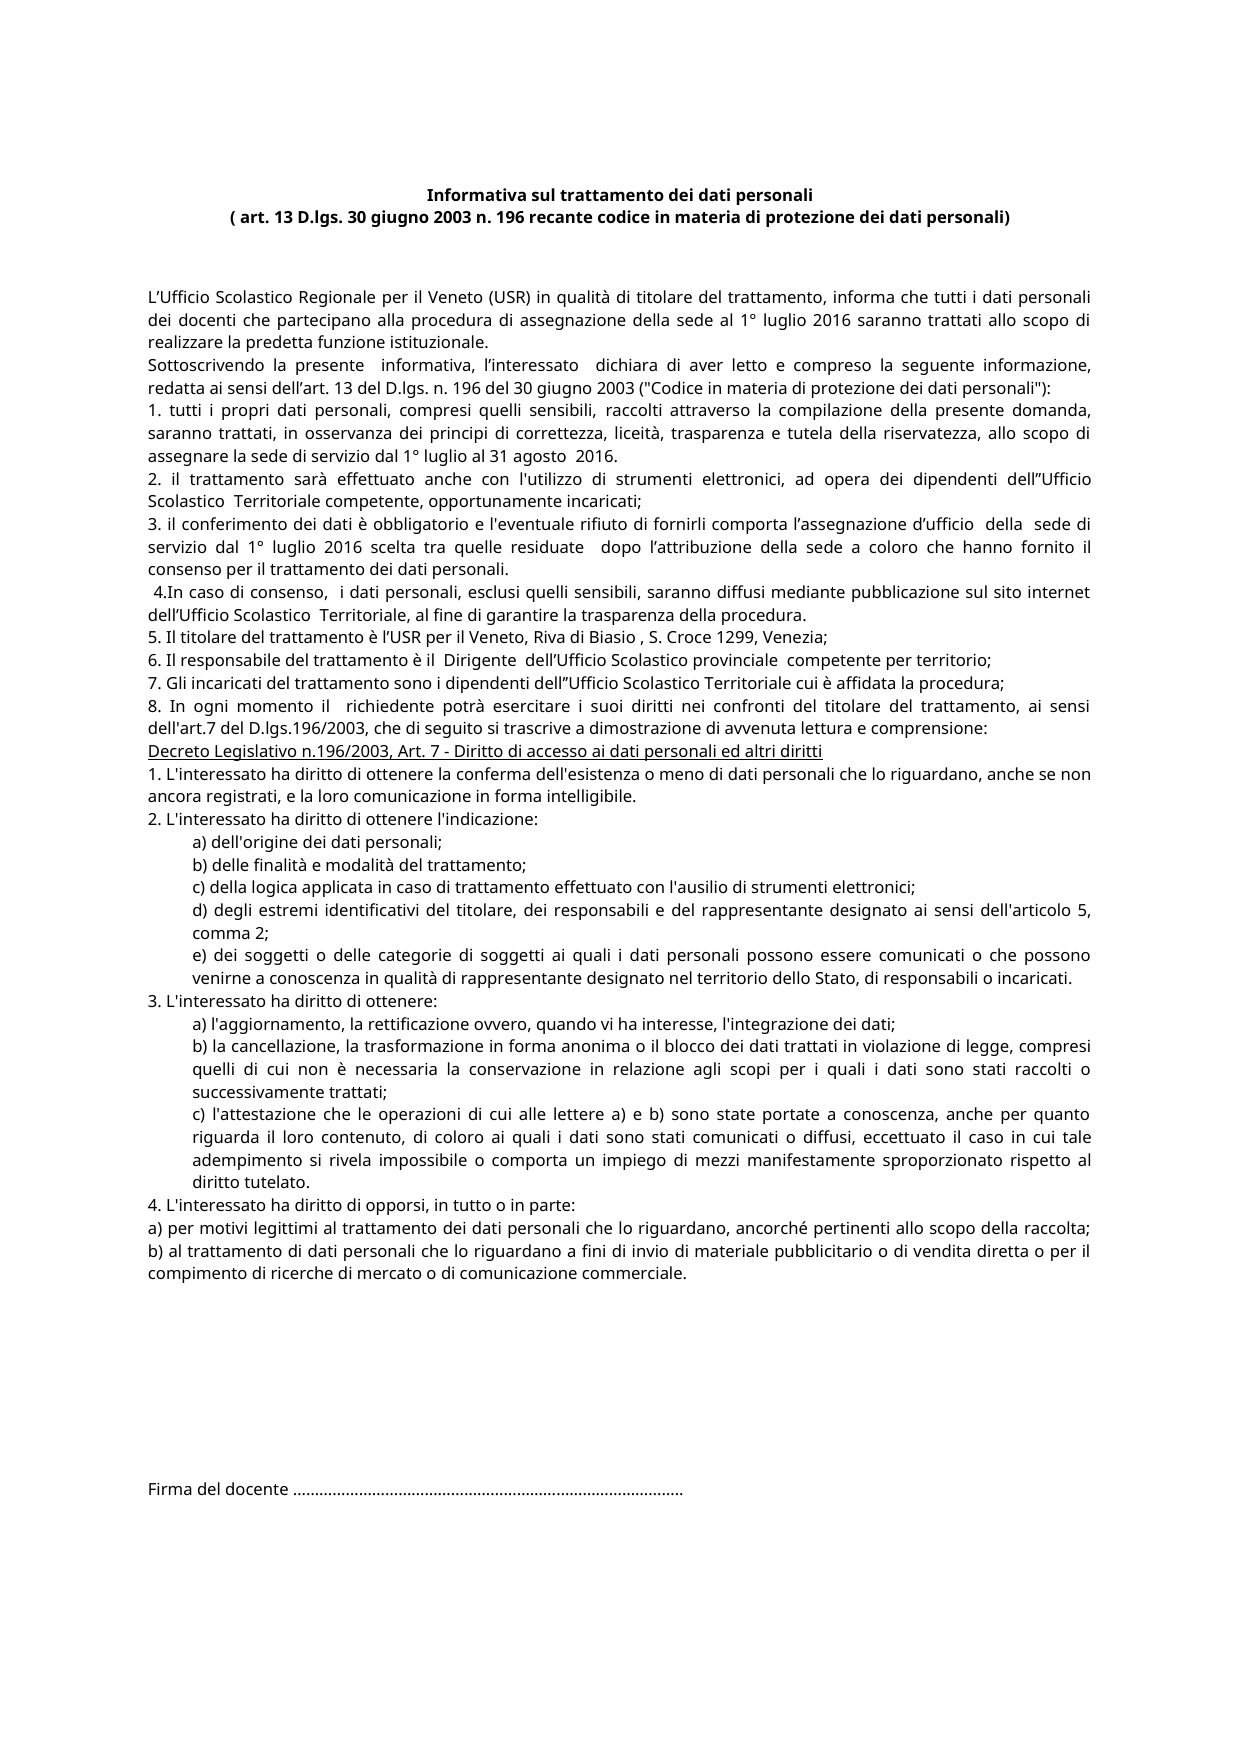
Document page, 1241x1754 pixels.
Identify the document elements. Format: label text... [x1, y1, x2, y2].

text a) per motivi legittimi al trattamento dei dati personali che lo riguardano, ancorché pertinenti allo scopo della raccolta; b) al trattamento di dati personali che lo riguardano a fini di invio di materiale pubblicitario o di vendita diretta o per il compimento di ricerche di mercato o di comunicazione commerciale. [148, 1216, 1092, 1284]
text 8. In ogni momento il richiedente potrà esercitare i suoi diritti nei confronti del titolare del trattamento, ai sensi dell'art.7 del D.lgs.196/2003, che di seguito si trascrive a dimostrazione di avvenuta lettura e comprensione: [148, 694, 1092, 739]
text b) delle finalità e modalità del trattamento; [192, 853, 1092, 876]
text 7. Gli incaricati del trattamento sono i dipendenti dell’’Ufficio Scolastico Territoriale cui è affidata la procedura; [148, 671, 1092, 694]
text 4.In caso di consenso, i dati personali, esclusi quelli sensibili, saranno diffusi mediante pubblicazione sul sito internet dell’Ufficio Scolastico Territoriale, al fine di garantire la trasparenza della procedura. [148, 581, 1092, 626]
text 3. il conferimento dei dati è obbligatorio e l'eventuale rifiuto di fornirli comporta l’assegnazione d’ufficio della sede di servizio dal 1° luglio 2016 scelta tra quelle residuate dopo l’attribuzione della sede a coloro che hanno fornito il consenso per il trattamento dei dati personali. [148, 512, 1092, 581]
text a) dell'origine dei dati personali; [192, 830, 1092, 853]
text 1. tutti i propri dati personali, compresi quelli sensibili, raccolti attraverso la compilazione della presente domanda, saranno trattati, in osservanza dei principi di correttezza, liceità, trasparenza e tutela della riservatezza, allo scopo di assegnare la sede di servizio dal 1° luglio al 31 agosto 2016. [148, 399, 1092, 467]
text 2. il trattamento sarà effettuato anche con l'utilizzo di strumenti elettronici, ad opera dei dipendenti dell’’Ufficio Scolastico Territoriale competente, opportunamente incaricati; [148, 467, 1092, 512]
text c) l'attestazione che le operazioni di cui alle lettere a) e b) sono state portate a conoscenza, anche per quanto riguarda il loro contenuto, di coloro ai quali i dati sono stati comunicati o diffusi, eccettuato il caso in cui tale adempimento si rivela impossibile o comporta un impiego di mezzi manifestamente sproporzionato rispetto al diritto tutelato. [192, 1103, 1092, 1194]
text Informativa sul trattamento dei dati personali [148, 183, 1092, 206]
text d) degli estremi identificativi del titolare, dei responsabili e del rappresentante designato ai sensi dell'articolo 5, comma 2; [192, 898, 1092, 944]
text ( art. 13 D.lgs. 30 giugno 2003 n. 196 recante codice in materia di protezione dei dati personali) [148, 206, 1092, 257]
text b) la cancellazione, la trasformazione in forma anonima o il blocco dei dati trattati in violazione di legge, compresi quelli di cui non è necessaria la conservazione in relazione agli scopi per i quali i dati sono stati raccolti o successivamente trattati; [192, 1035, 1092, 1103]
text 5. Il titolare del trattamento è l’USR per il Veneto, Riva di Biasio , S. Croce 1299, Venezia; [148, 626, 1092, 649]
text 2. L'interessato ha diritto di ottenere l'indicazione: [148, 808, 1092, 830]
text Firma del docente …………………………………………………………………………….. [148, 1478, 1092, 1501]
text 6. Il responsabile del trattamento è il Dirigente dell’Ufficio Scolastico provinciale competente per territorio; [148, 649, 1092, 671]
text Decreto Legislativo n.196/2003, Art. 7 - Diritto di accesso ai dati personali ed altri diritti [148, 739, 1092, 762]
text 3. L'interessato ha diritto di ottenere: [148, 989, 1092, 1012]
text 1. L'interessato ha diritto di ottenere la conferma dell'esistenza o meno di dati personali che lo riguardano, anche se non ancora registrati, e la loro comunicazione in forma intelligibile. [148, 762, 1092, 808]
text L’Ufficio Scolastico Regionale per il Veneto (USR) in qualità di titolare del trattamento, informa che tutti i dati personali dei docenti che partecipano alla procedura di assegnazione della sede al 1° luglio 2016 saranno trattati allo scopo di realizzare la predetta funzione istituzionale. [148, 285, 1092, 353]
text 4. L'interessato ha diritto di opporsi, in tutto o in parte: [148, 1194, 1092, 1216]
text c) della logica applicata in caso di trattamento effettuato con l'ausilio di strumenti elettronici; [192, 876, 1092, 898]
text a) l'aggiornamento, la rettificazione ovvero, quando vi ha interesse, l'integrazione dei dati; [192, 1012, 1092, 1035]
text Sottoscrivendo la presente informativa, l’interessato dichiara di aver letto e compreso la seguente informazione, redatta ai sensi dell’art. 13 del D.lgs. n. 196 del 30 giugno 2003 ("Codice in materia di protezione dei dati personali"): [148, 353, 1092, 399]
text e) dei soggetti o delle categorie di soggetti ai quali i dati personali possono essere comunicati o che possono venirne a conoscenza in qualità di rappresentante designato nel territorio dello Stato, di responsabili o incaricati. [192, 944, 1092, 989]
